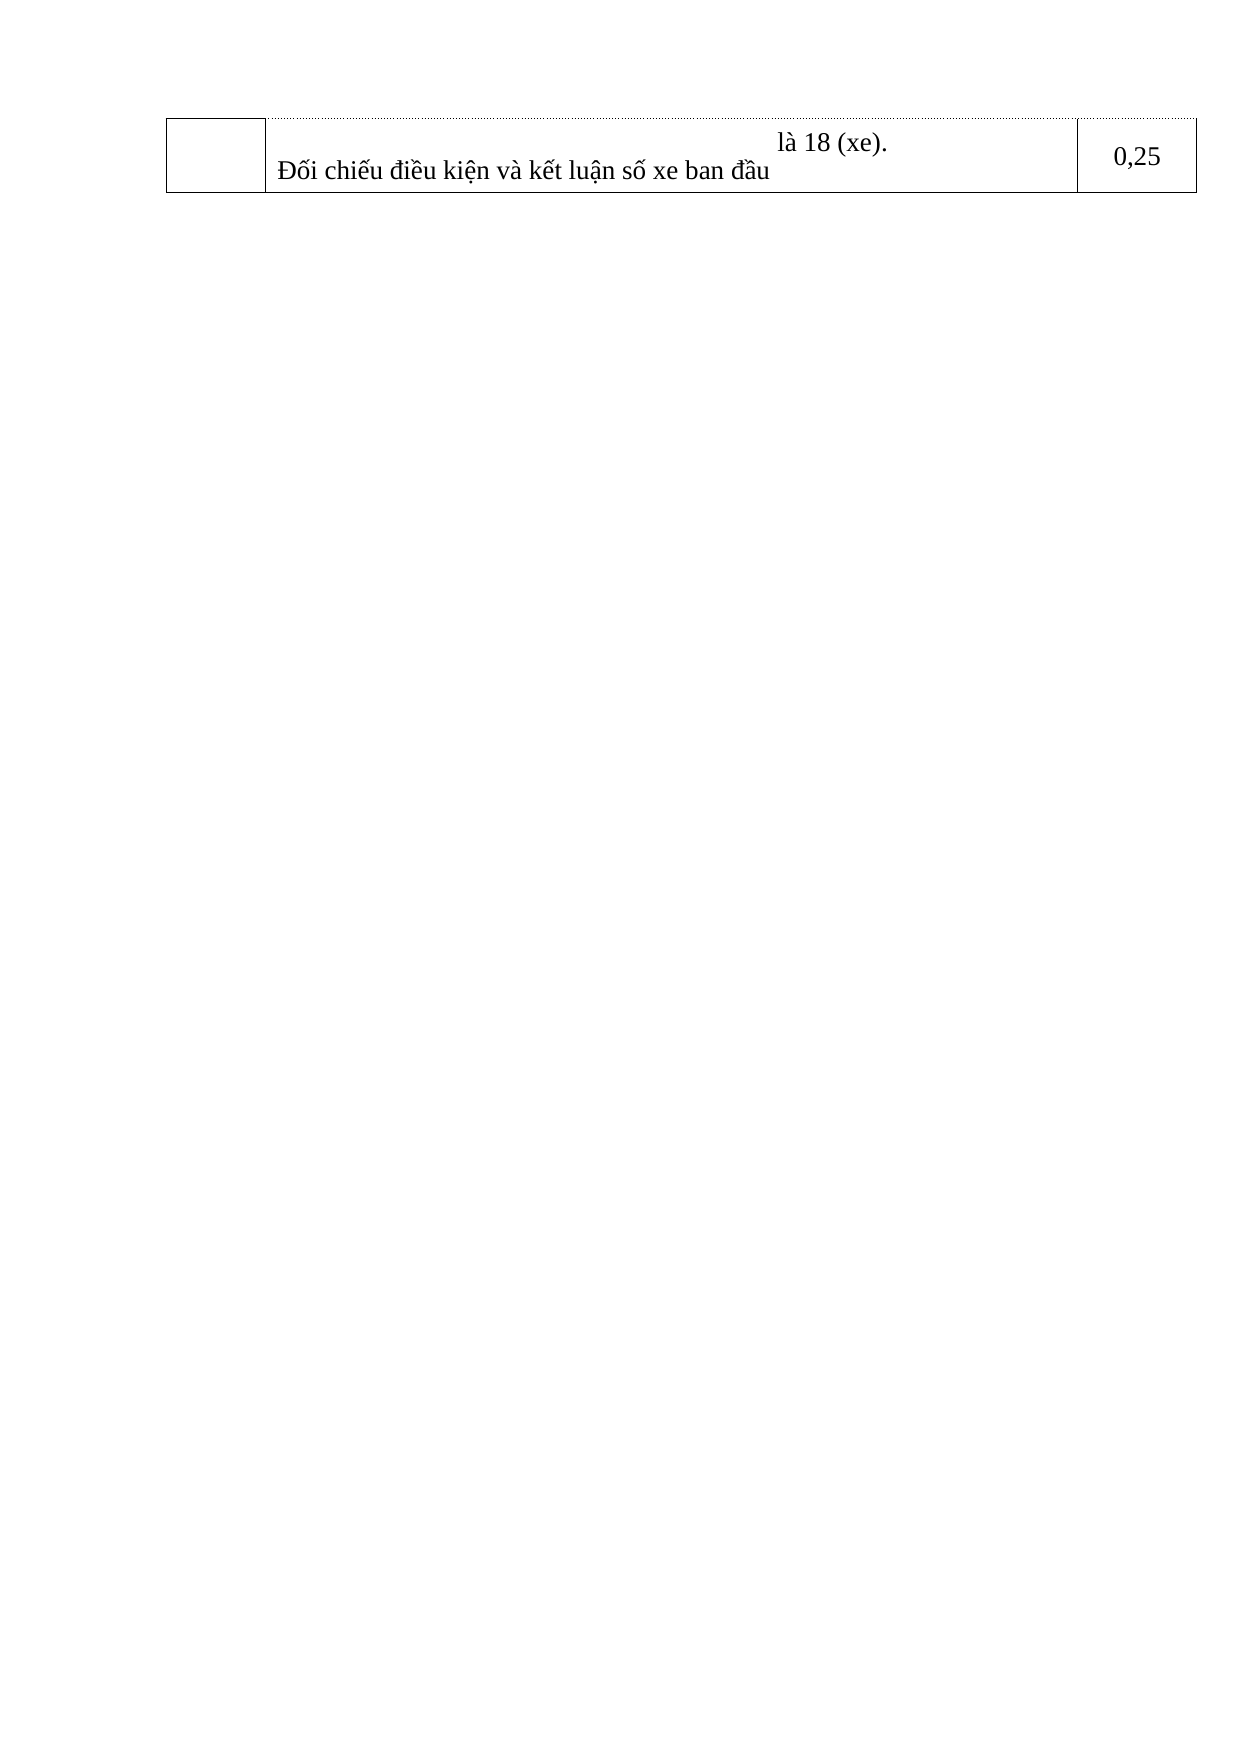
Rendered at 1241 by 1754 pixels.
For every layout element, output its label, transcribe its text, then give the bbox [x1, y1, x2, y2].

table_cell 0,25 [1078, 118, 1196, 192]
table_cell Đối chiếu điều kiện và kết luận số xe ban đầu là 18 (xe). [266, 118, 1077, 192]
